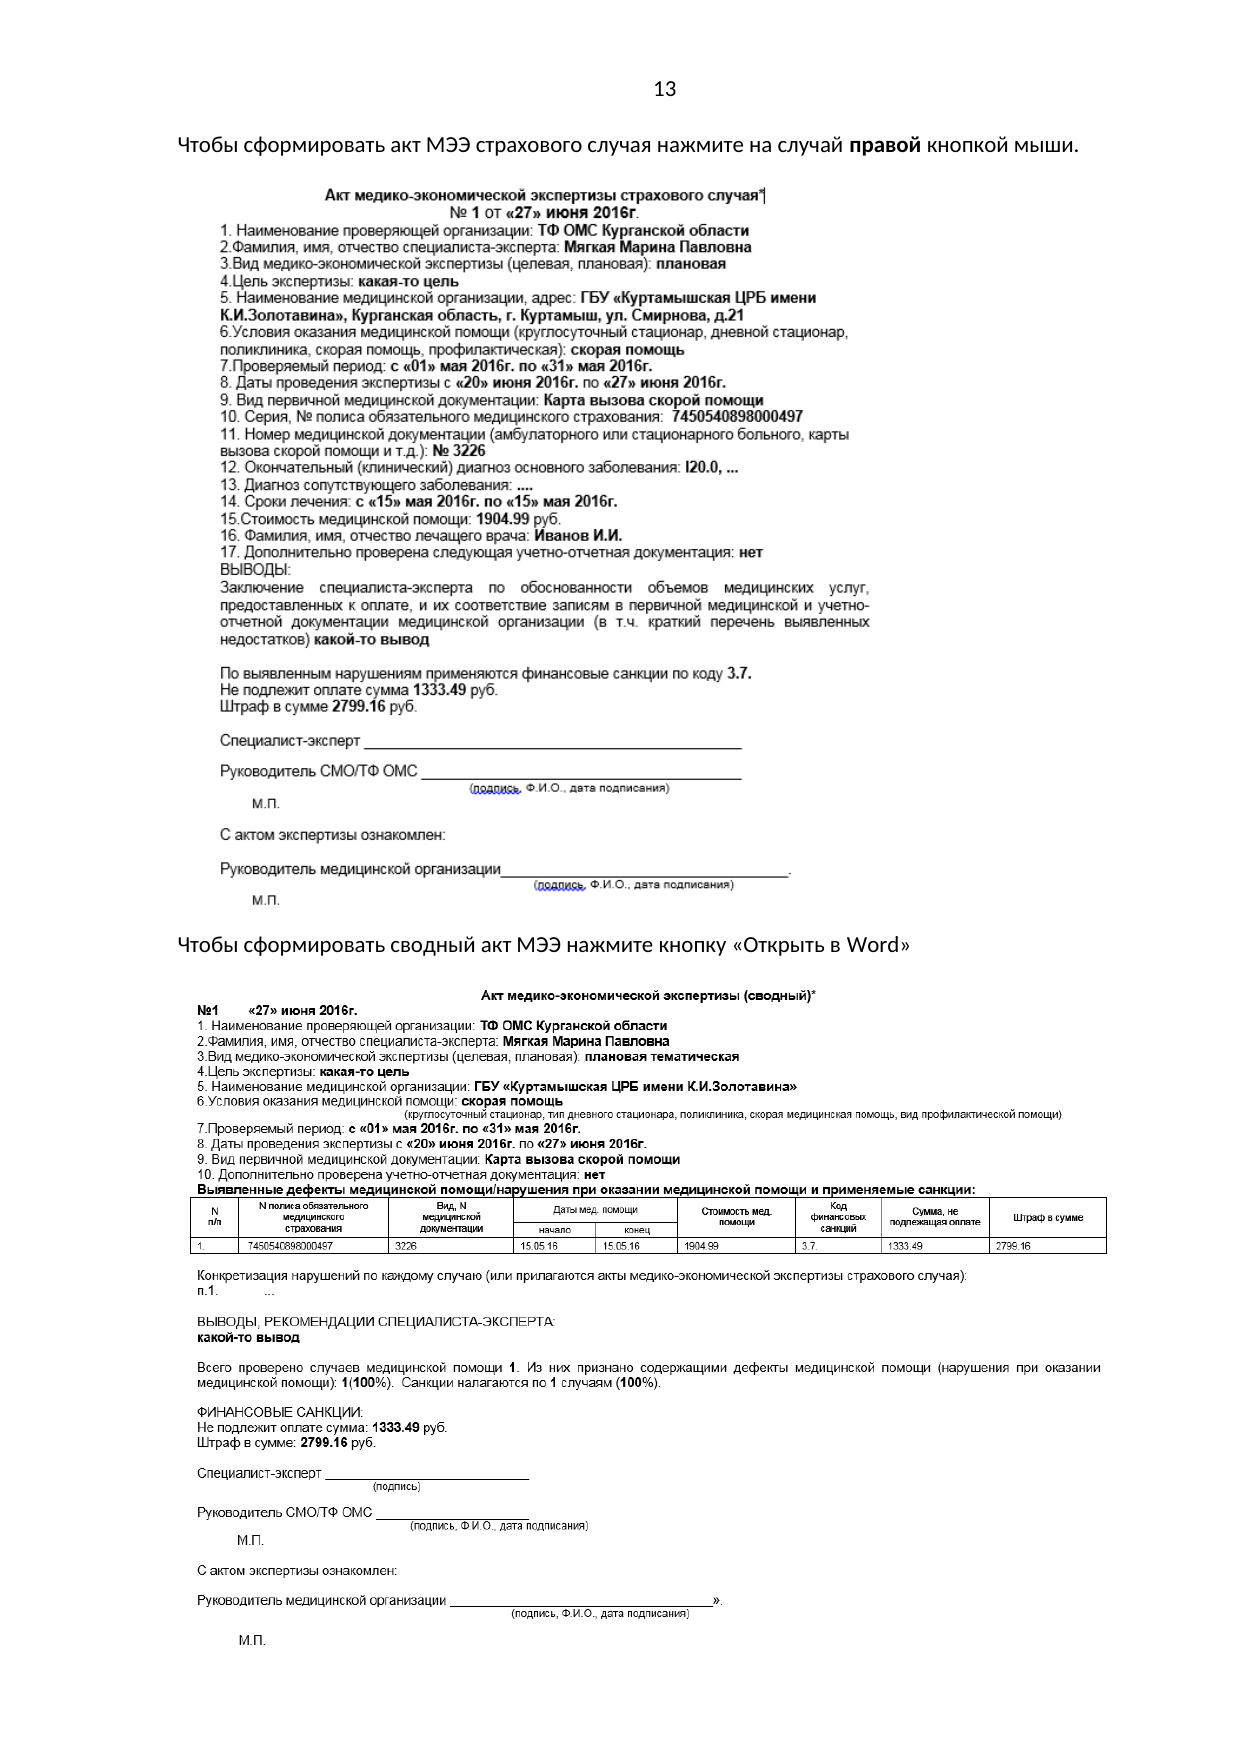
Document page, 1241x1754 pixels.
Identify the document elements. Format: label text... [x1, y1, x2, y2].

picture [177, 160, 893, 912]
picture [177, 977, 1125, 1658]
text Чтобы сформировать сводный акт МЭЭ нажмите кнопку «Открыть в Word» [177, 930, 1152, 958]
